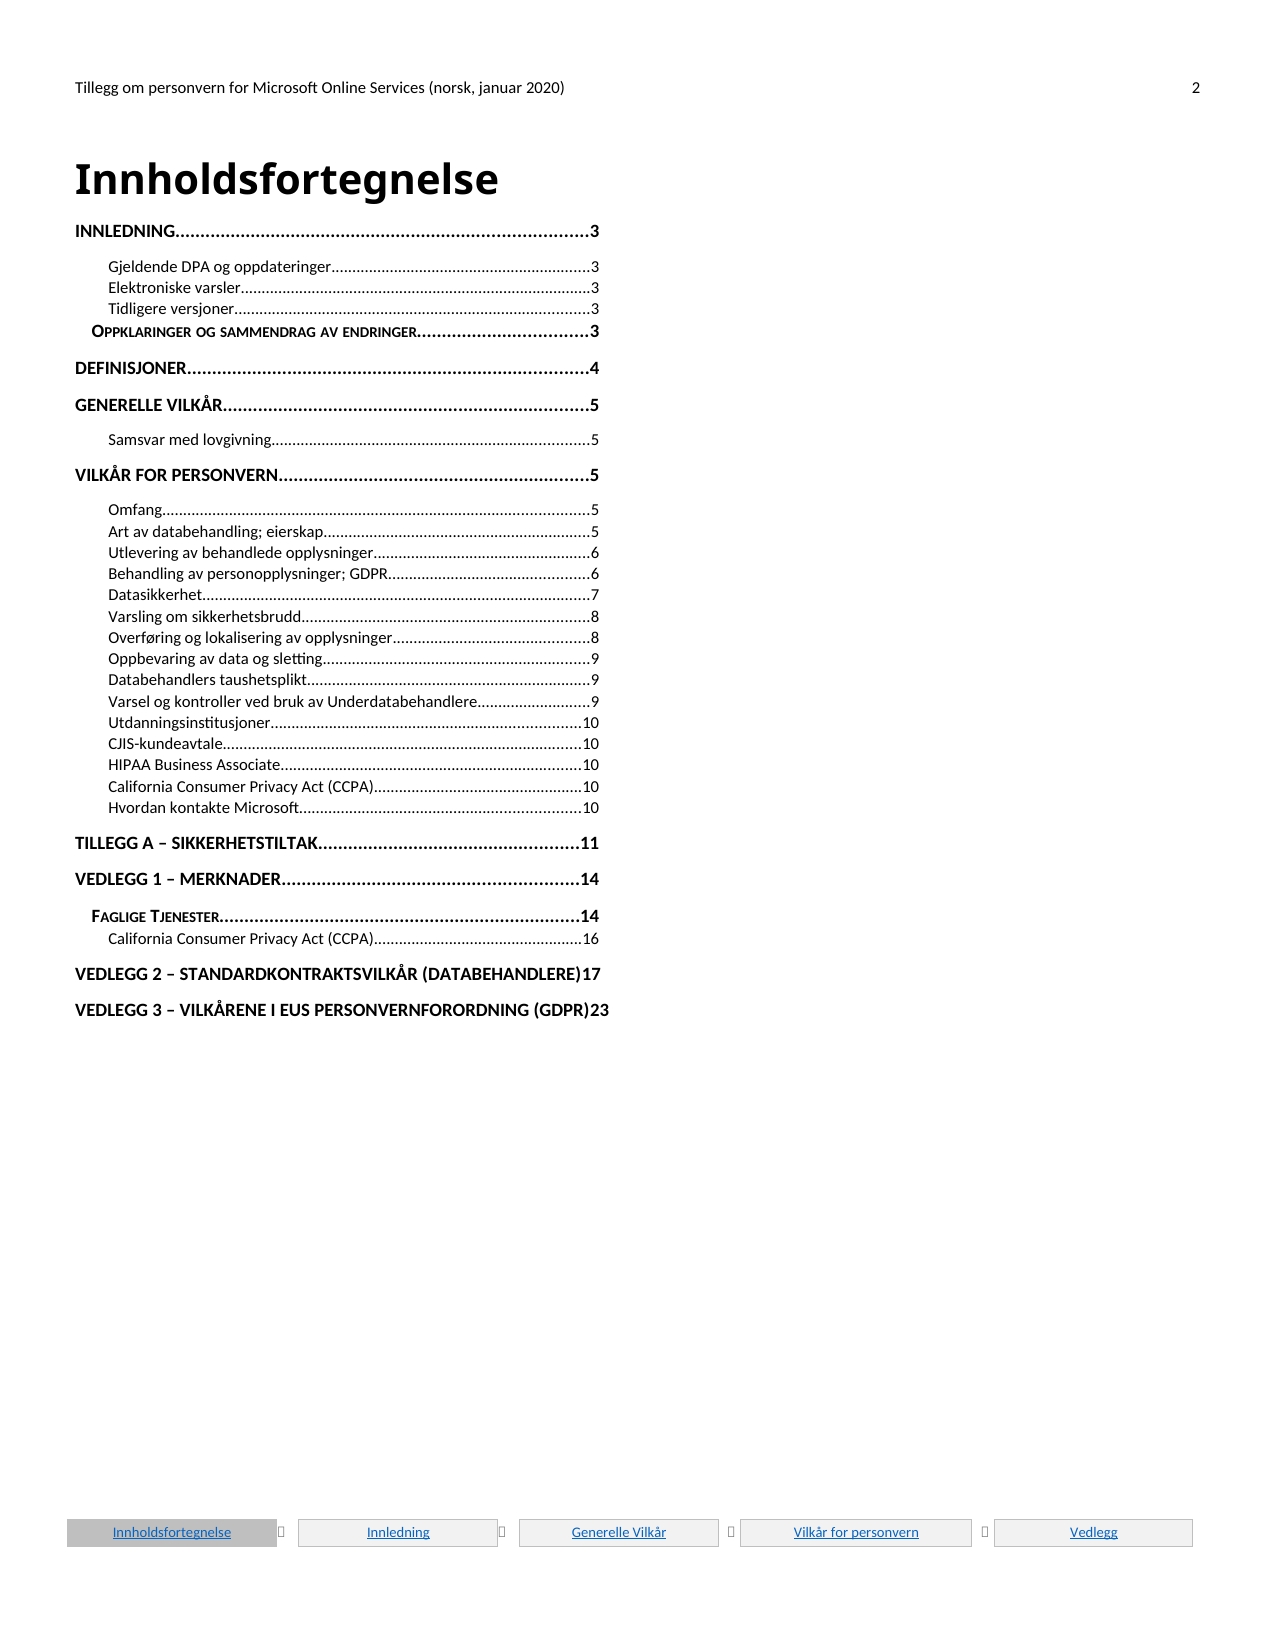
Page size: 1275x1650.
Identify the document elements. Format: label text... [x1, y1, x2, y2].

text Vedlegg 3 – Vilkårene i EUs personvernforordning (GDPR) 23 [75, 998, 1140, 1021]
text HIPAA Business Associate 10 [108, 754, 1200, 775]
text Vedlegg 1 – Merknader 14 [75, 867, 1140, 890]
text Varsel og kontroller ved bruk av Underdatabehandlere 9 [108, 691, 1200, 711]
text Faglige Tjenester 14 [91, 904, 1200, 927]
text Datasikkerhet 7 [108, 584, 1200, 605]
text Overføring og lokalisering av opplysninger 8 [108, 627, 1200, 647]
text Hvordan kontakte Microsoft 10 [108, 797, 1200, 817]
text Vilkår for personvern 5 [75, 463, 1140, 486]
text Generelle Vilkår 5 [75, 393, 1140, 416]
text Definisjoner 4 [75, 356, 1140, 379]
text Tidligere versjoner 3 [108, 298, 1200, 319]
text Art av databehandling; eierskap 5 [108, 521, 1200, 541]
text Oppklaringer og sammendrag av endringer 3 [91, 319, 1200, 342]
text Utlevering av behandlede opplysninger 6 [108, 542, 1200, 562]
text CJIS-kundeavtale 10 [108, 733, 1200, 754]
text Gjeldende DPA og oppdateringer 3 [108, 256, 1200, 276]
text Tillegg A – Sikkerhetstiltak 11 [75, 831, 1140, 854]
text Omfang 5 [108, 499, 1200, 520]
text Vedlegg 2 – Standardkontraktsvilkår (databehandlere) 17 [75, 962, 1140, 985]
text California Consumer Privacy Act (CCPA) 10 [108, 776, 1200, 796]
text Oppbevaring av data og sletting 9 [108, 648, 1200, 669]
text Behandling av personopplysninger; GDPR 6 [108, 563, 1200, 584]
list Innholdsfortegnelse [75, 150, 1200, 207]
text Innledning 3 [75, 219, 1140, 242]
text California Consumer Privacy Act (CCPA) 16 [108, 928, 1200, 948]
text Elektroniske varsler 3 [108, 277, 1200, 297]
text Samsvar med lovgivning 5 [108, 429, 1200, 449]
text Databehandlers taushetsplikt 9 [108, 669, 1200, 690]
text Varsling om sikkerhetsbrudd 8 [108, 606, 1200, 626]
text Utdanningsinstitusjoner 10 [108, 712, 1200, 732]
